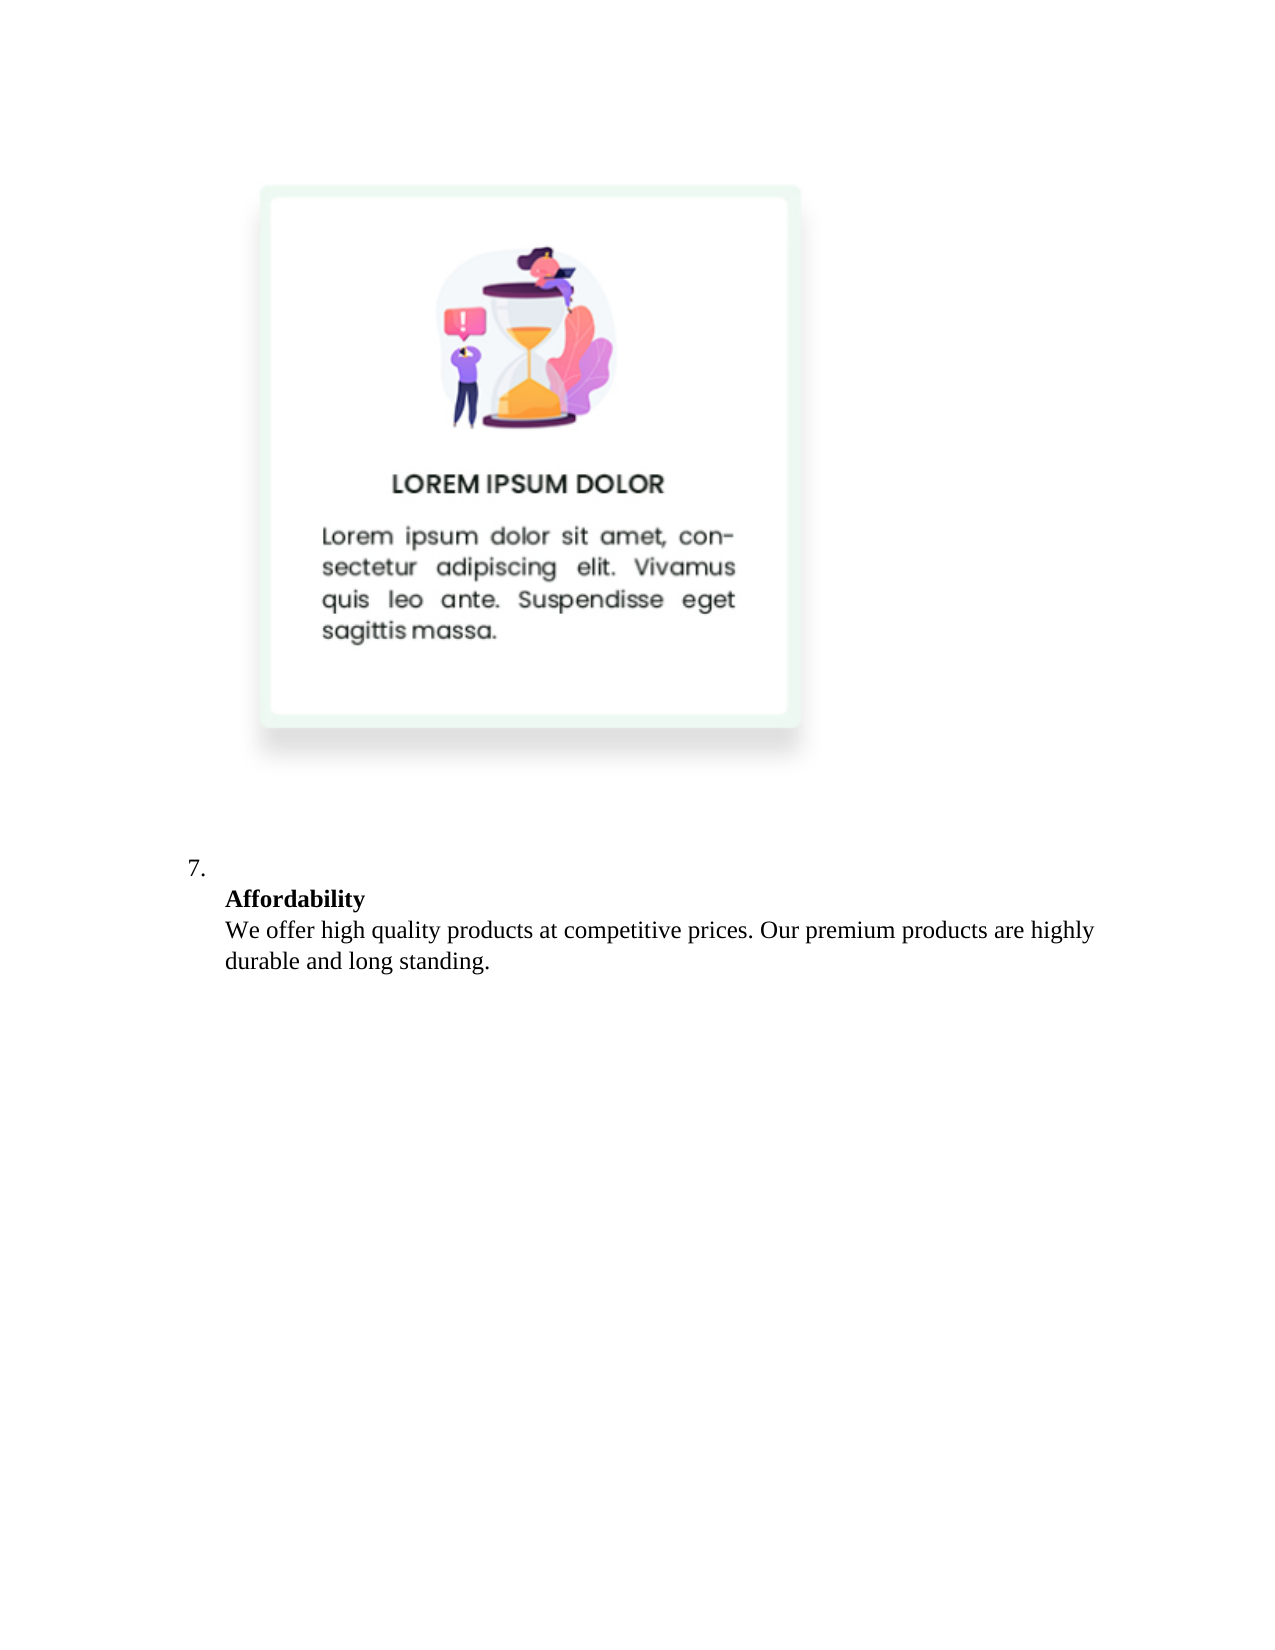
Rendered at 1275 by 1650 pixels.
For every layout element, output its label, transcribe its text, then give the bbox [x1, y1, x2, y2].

list Affordability [225, 884, 1125, 913]
list We offer high quality products at competitive prices. Our premium products are highly durable and long standing. [225, 915, 1125, 975]
picture [225, 150, 851, 877]
